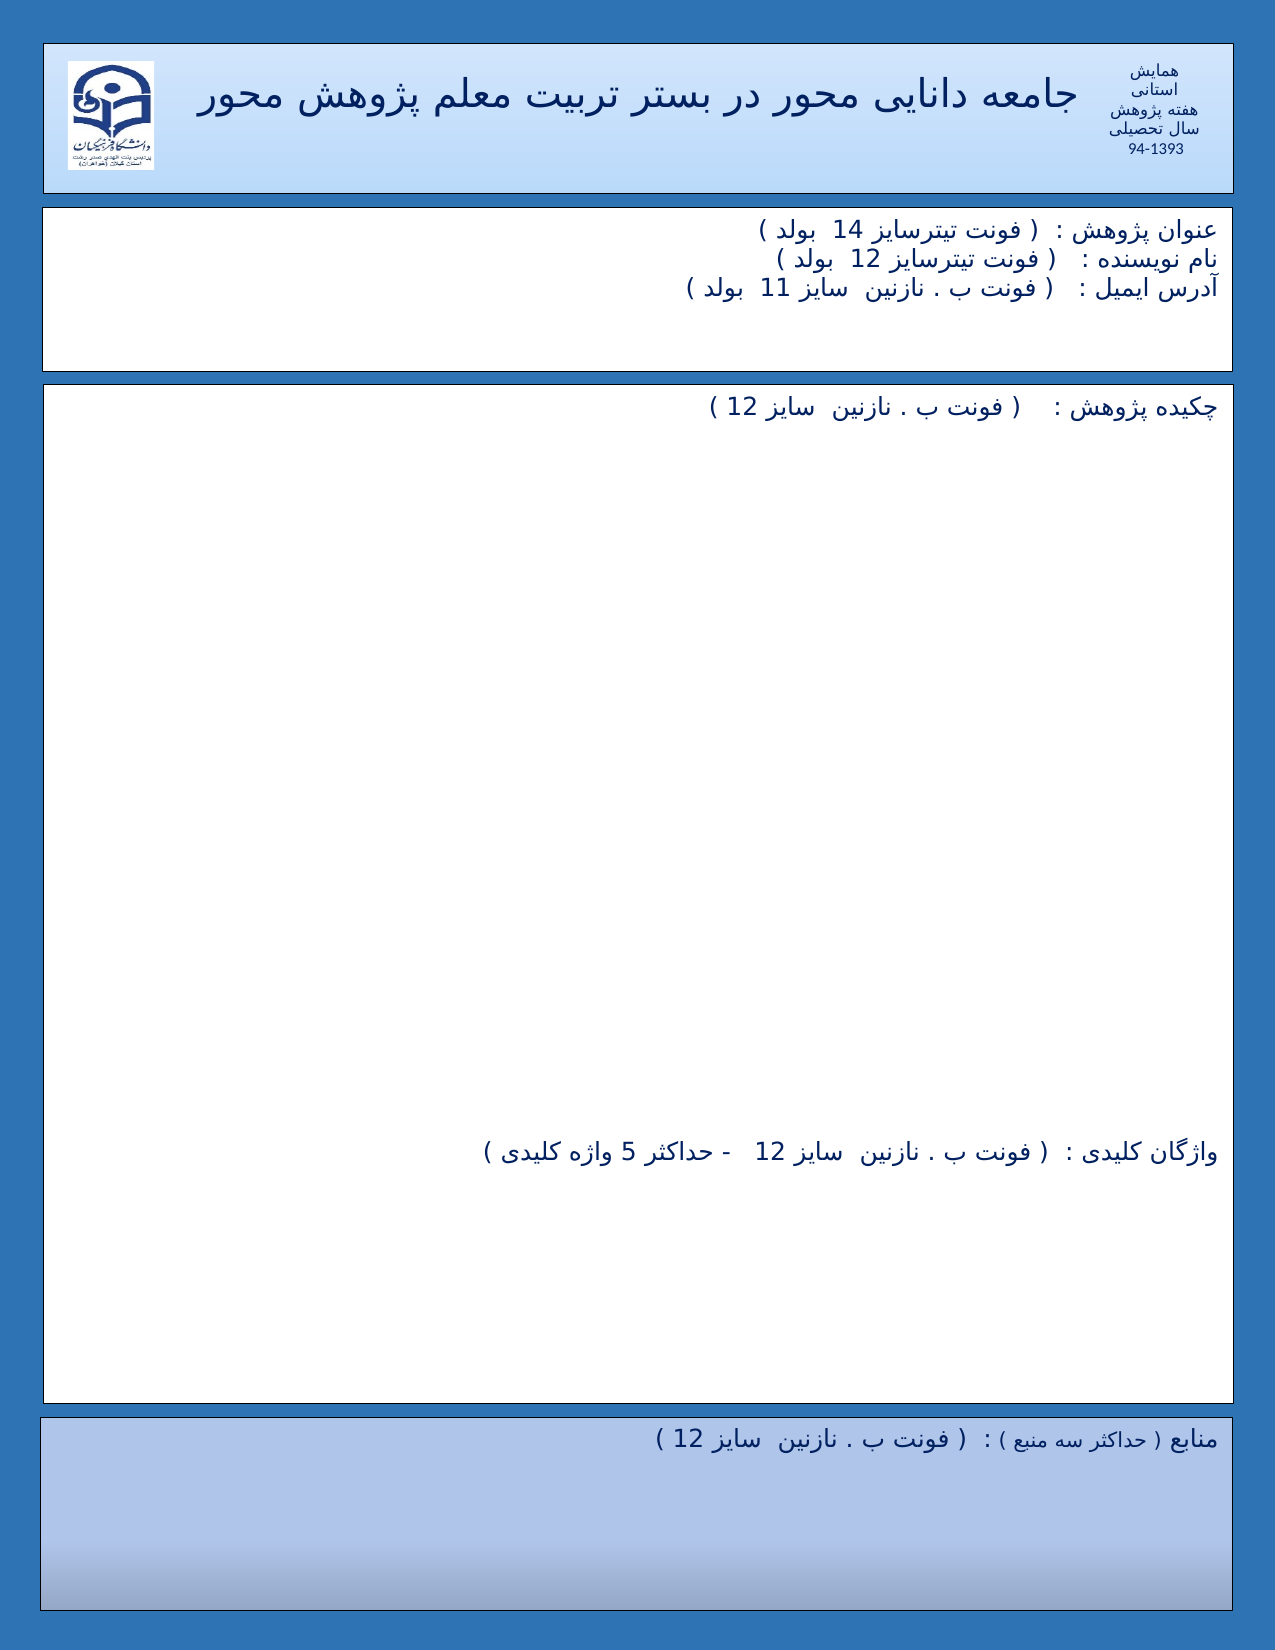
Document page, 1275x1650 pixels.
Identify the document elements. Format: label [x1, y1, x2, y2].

picture [67, 61, 155, 170]
